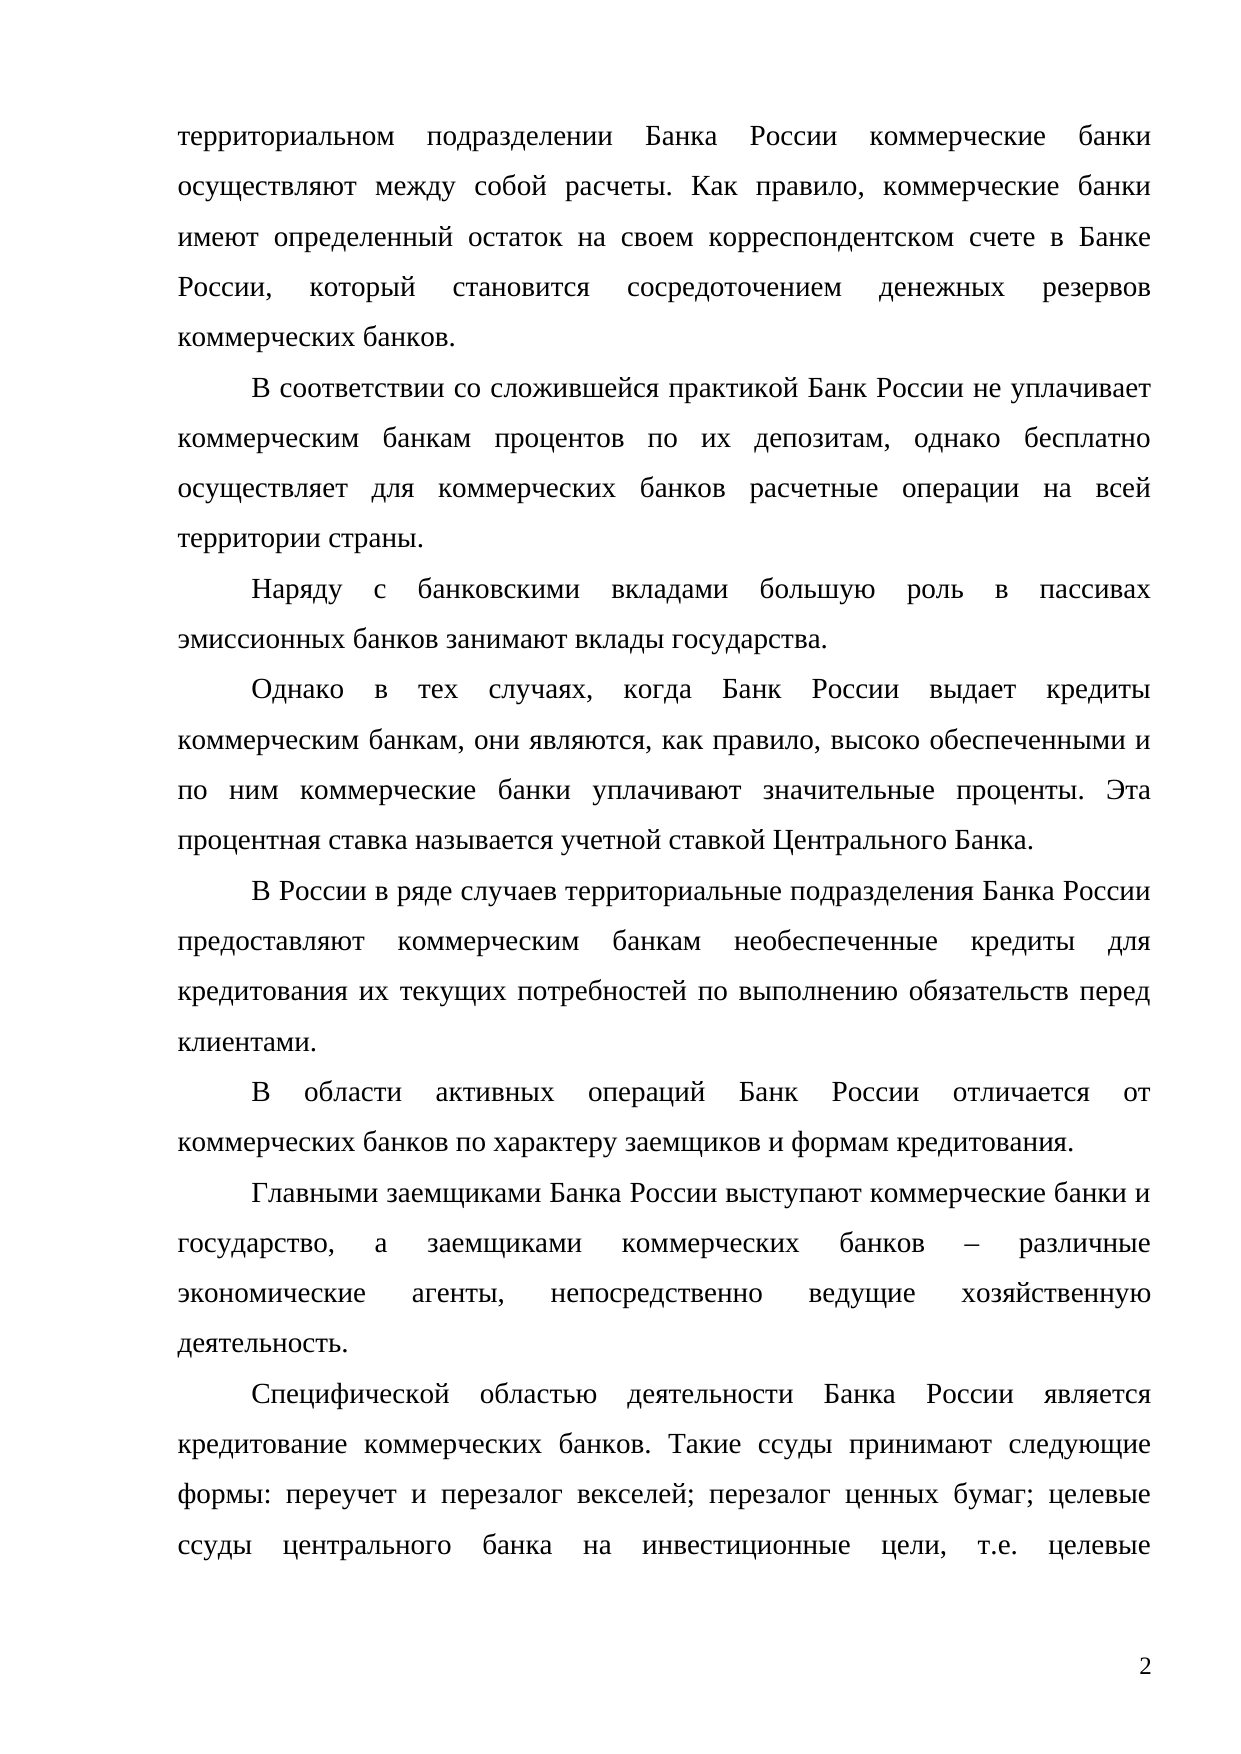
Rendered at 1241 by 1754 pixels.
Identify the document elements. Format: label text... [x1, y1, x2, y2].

text Главными заемщиками Банка России выступают коммерческие банки и государство, а заемщиками коммерческих банков – различные экономические агенты, непосредственно ведущие хозяйственную деятельность. [177, 1175, 1152, 1359]
text Однако в тех случаях, когда Банк России выдает кредиты коммерческим банкам, они являются, как правило, высоко обеспеченными и по ним коммерческие банки уплачивают значительные проценты. Эта процентная ставка называется учетной ставкой Центрального Банка. [177, 672, 1152, 856]
text В соответствии со сложившейся практикой Банк России не уплачивает коммерческим банкам процентов по их депозитам, однако бесплатно осуществляет для коммерческих банков расчетные операции на всей территории страны. [177, 370, 1152, 554]
text В области активных операций Банк России отличается от коммерческих банков по характеру заемщиков и формам кредитования. [177, 1074, 1152, 1158]
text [177, 118, 1152, 353]
text Наряду с банковскими вкладами большую роль в пассивах эмиссионных банков занимают вклады государства. [177, 571, 1152, 655]
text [177, 1376, 1152, 1560]
text В России в ряде случаев территориальные подразделения Банка России предоставляют коммерческим банкам необеспеченные кредиты для кредитования их текущих потребностей по выполнению обязательств перед клиентами. [177, 873, 1152, 1057]
